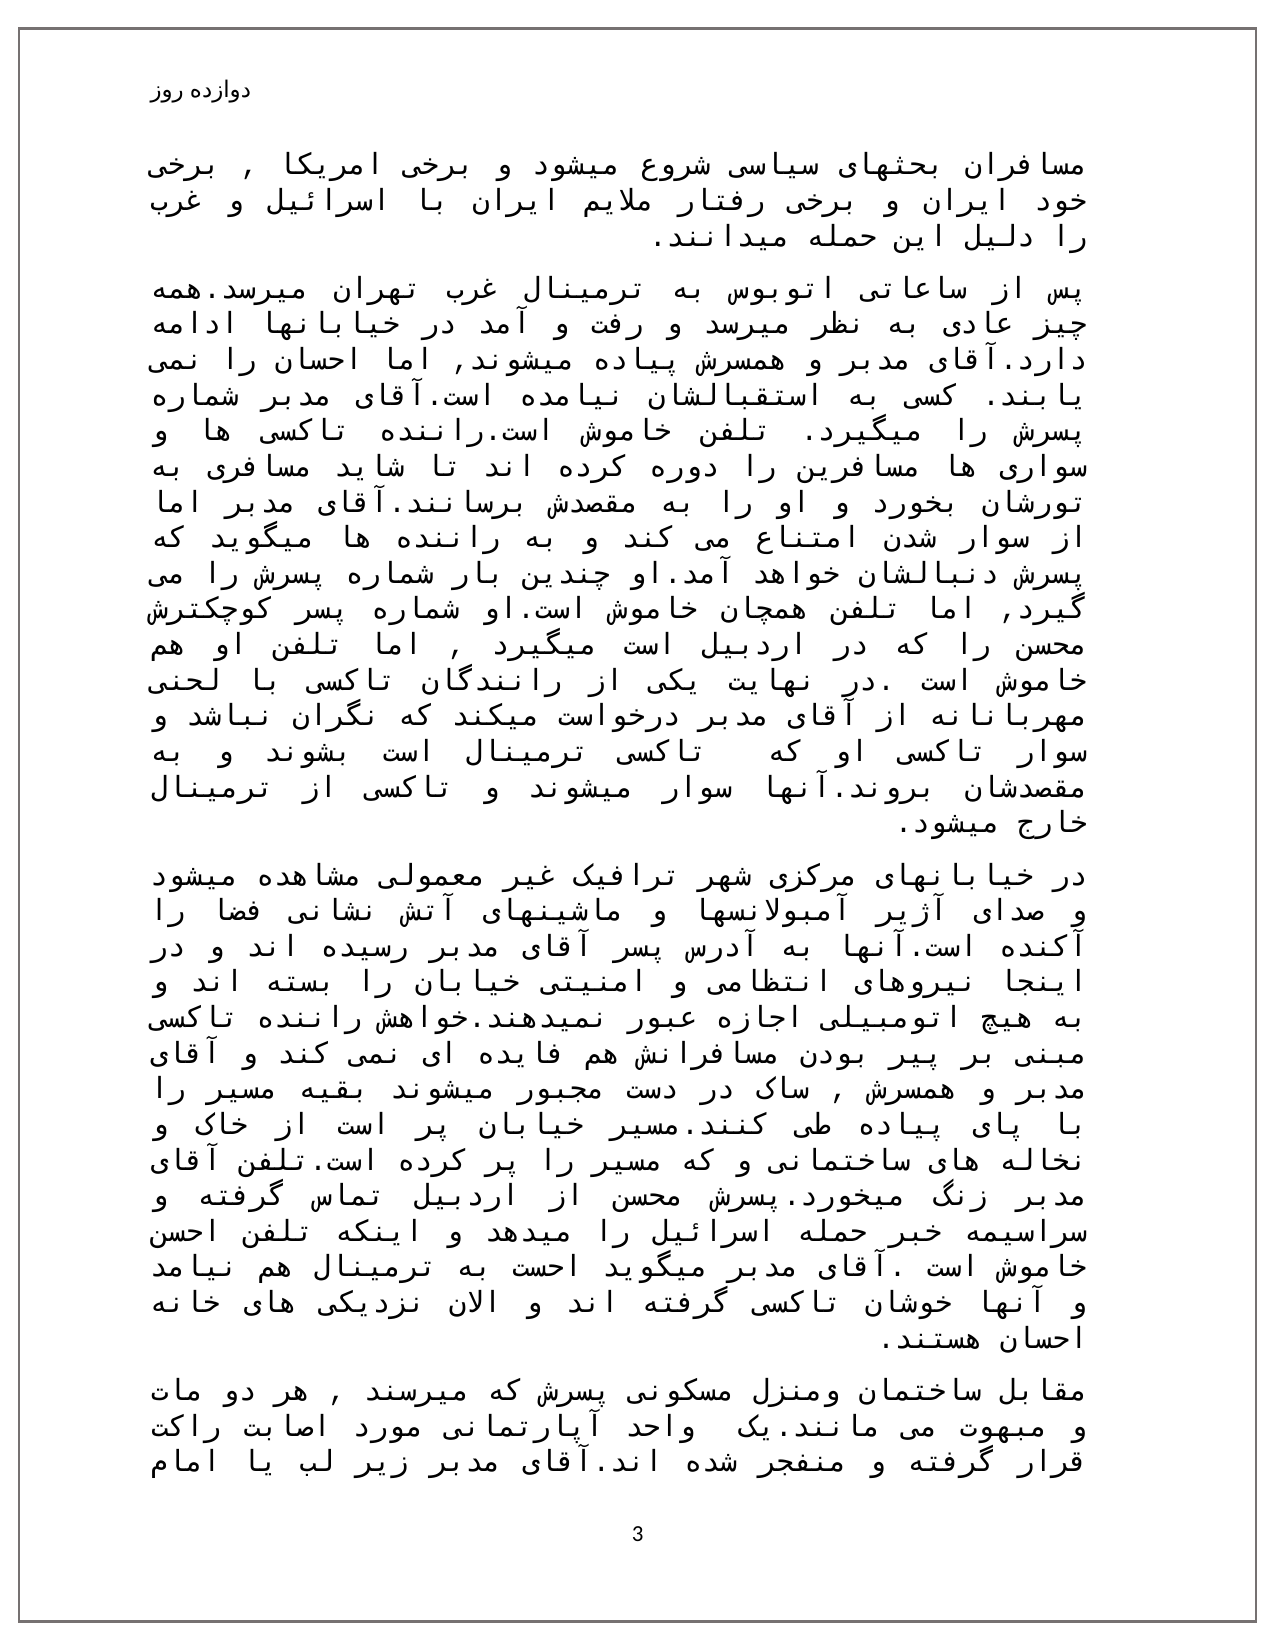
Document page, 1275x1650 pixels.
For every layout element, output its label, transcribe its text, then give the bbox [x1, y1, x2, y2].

text پس از ساعاتی اتوبوس به ترمینال غرب تهران میرسد.همه چیز عادی به نظر میرسد و رفت و آمد در خیابانها ادامه دارد.آقای مدبر و همسرش پیاده میشوند, اما احسان را نمی یابند. کسی به استقبالشان نیامده است.آقای مدبر شماره پسرش را میگیرد. تلفن خاموش است.راننده تاکسی ها و سواری ها مسافرین را دوره کرده اند تا شاید مسافری به تورشان بخورد و او را به مقصدش برسانند.آقای مدبر اما از سوار شدن امتناع می کند و به راننده ها میگوید که پسرش دنبالشان خواهد آمد.او چندین بار شماره پسرش را می گیرد, اما تلفن همچان خاموش است.او شماره پسر کوچکترش محسن را که در اردبیل است میگیرد , اما تلفن او هم خاموش است .در نهایت یکی از رانندگان تاکسی با لحنی مهربانانه از آقای مدبر درخواست میکند که نگران نباشد و سوار تاکسی او که تاکسی ترمینال است بشوند و به مقصدشان بروند.آنها سوار میشوند و تاکسی از ترمینال خارج میشود. [150, 274, 1087, 841]
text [150, 1376, 1087, 1480]
text در خیابانهای مرکزی شهر ترافیک غیر معمولی مشاهده میشود و صدای آژیر آمبولانسها و ماشینهای آتش نشانی فضا را آکنده است.آنها به آدرس پسر آقای مدبر رسیده اند و در اینجا نیروهای انتظامی و امنیتی خیابان را بسته اند و به هیچ اتومبیلی اجازه عبور نمیدهند.خواهش راننده تاکسی مبنی بر پیر بودن مسافرانش هم فایده ای نمی کند و آقای مدبر و همسرش , ساک در دست مجبور میشوند بقیه مسیر را با پای پیاده طی کنند.مسیر خیابان پر است از خاک و نخاله های ساختمانی و که مسیر را پر کرده است.تلفن آقای مدبر زنگ میخورد.پسرش محسن از اردبیل تماس گرفته و سراسیمه خبر حمله اسرائیل را میدهد و اینکه تلفن احسن خاموش است .آقای مدبر میگوید احست به ترمینال هم نیامد و آنها خوشان تاکسی گرفته اند و الان نزدیکی های خانه احسان هستند. [150, 861, 1087, 1357]
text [150, 150, 1087, 255]
